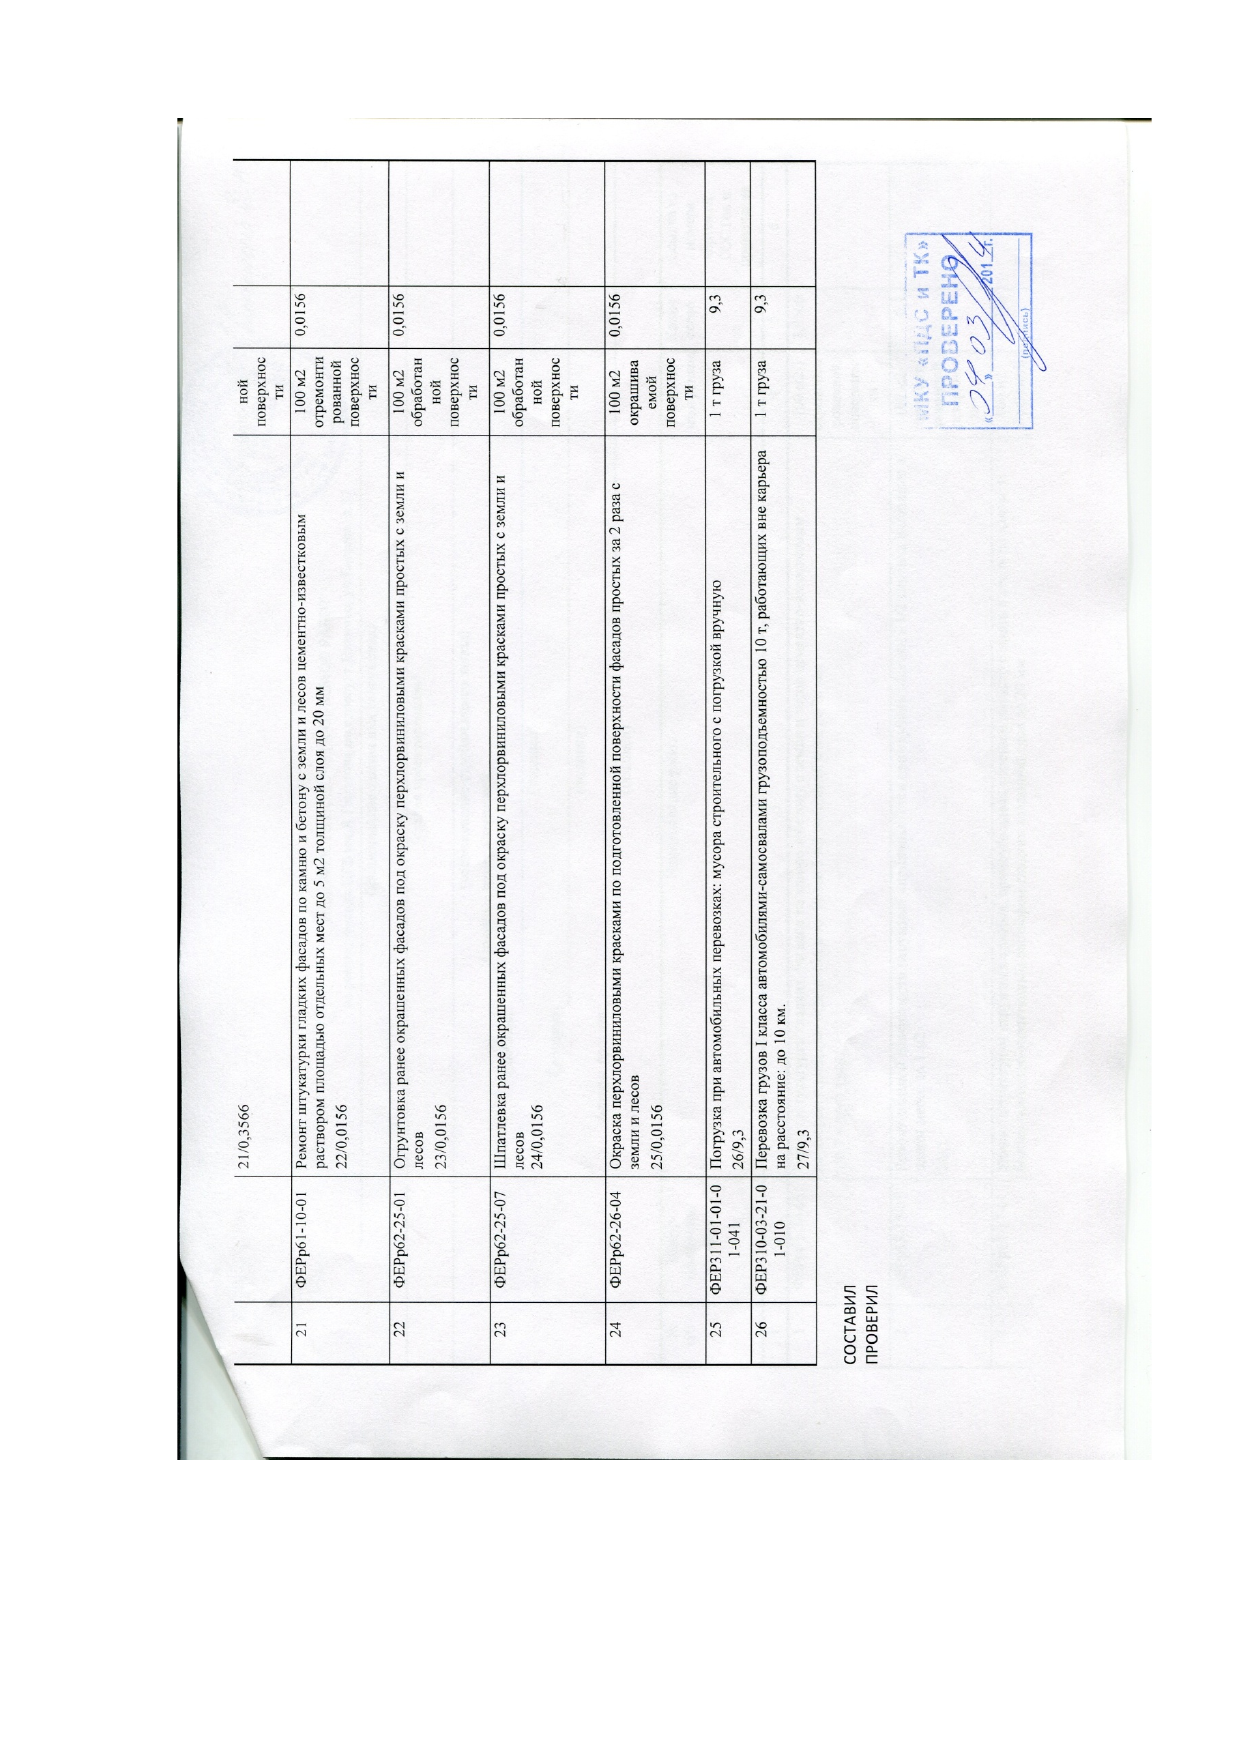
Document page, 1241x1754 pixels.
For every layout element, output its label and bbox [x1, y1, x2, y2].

picture [177, 118, 1152, 1460]
